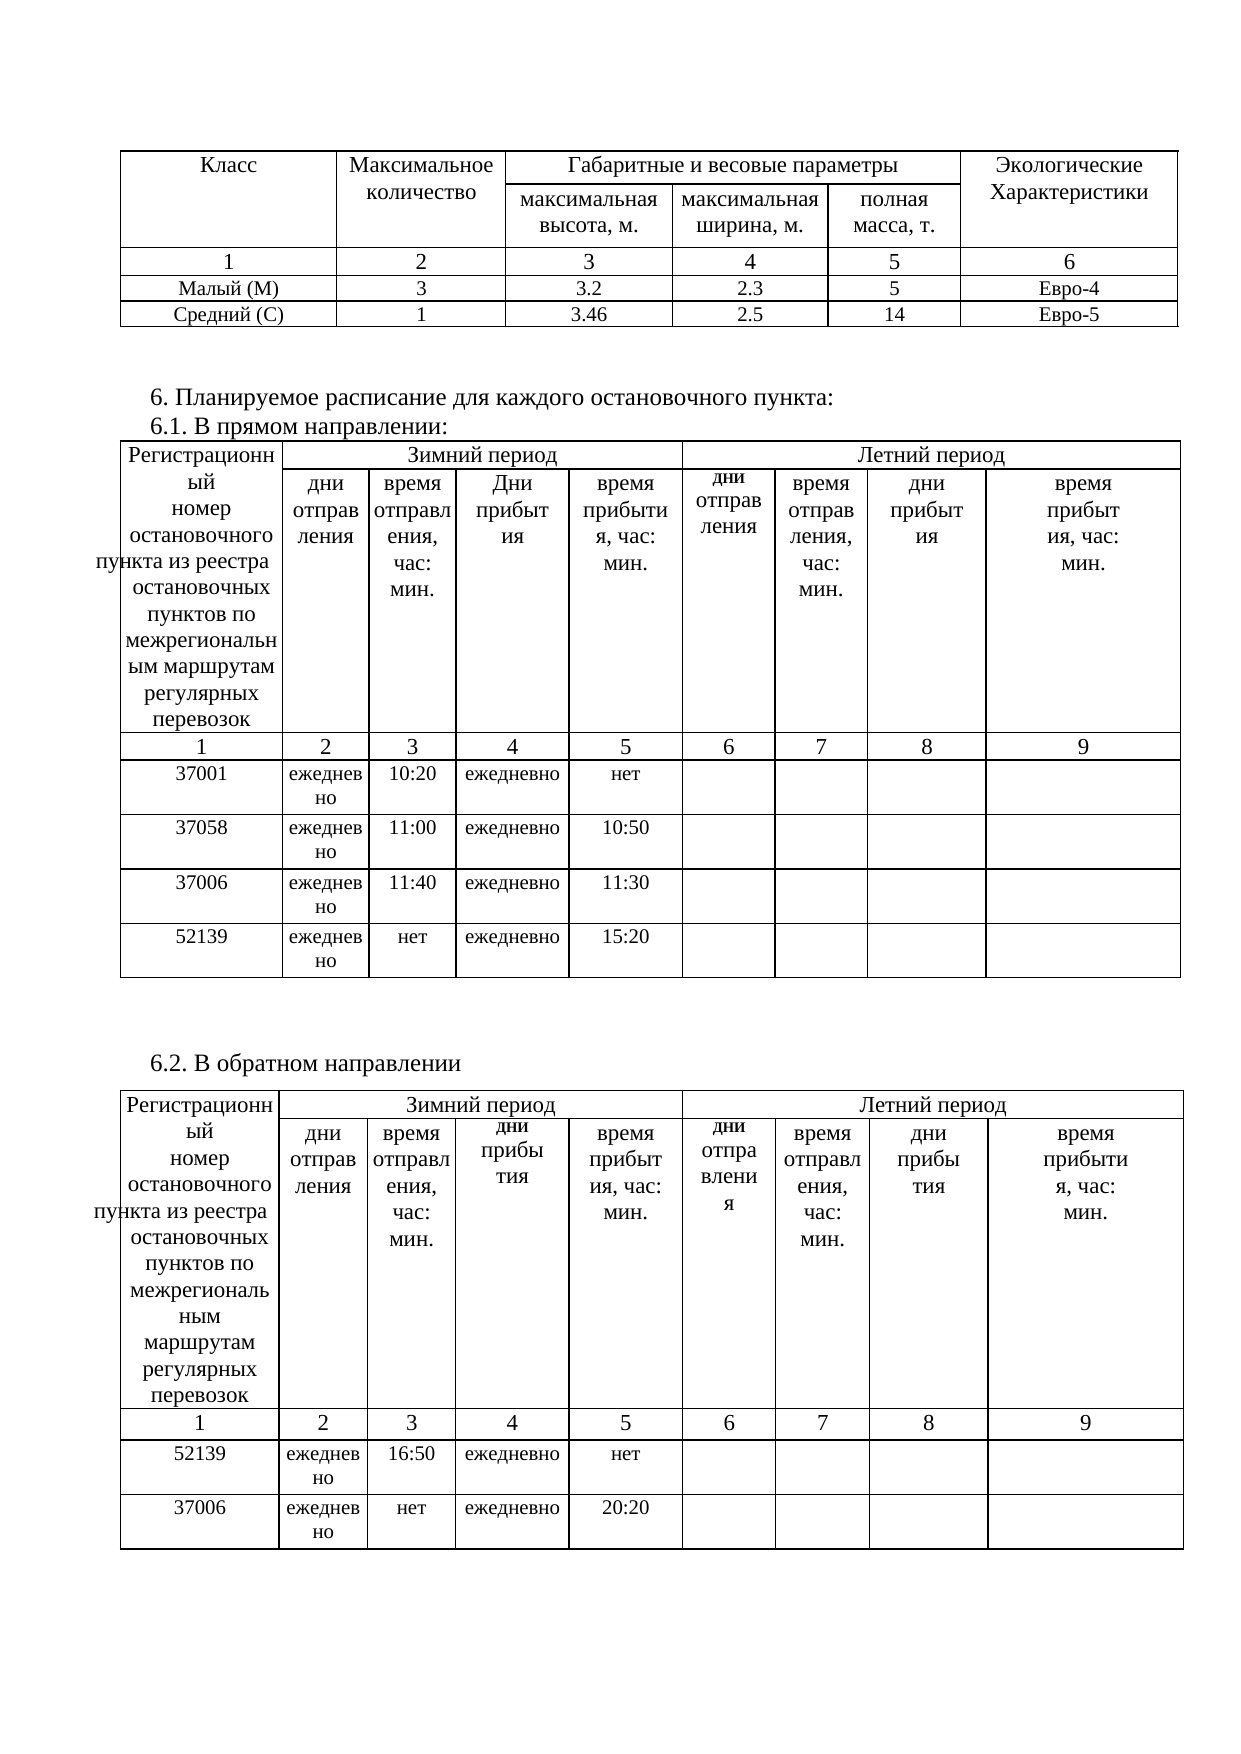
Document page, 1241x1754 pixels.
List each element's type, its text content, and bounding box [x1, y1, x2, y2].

table_header Летний период [683, 1091, 1183, 1118]
table_cell 15:20 [570, 924, 682, 977]
table_cell [776, 1441, 869, 1494]
table_cell 10:50 [570, 815, 682, 868]
table_cell ДНИ отправ ления [683, 470, 774, 731]
table_header Экологические Характеристики [961, 152, 1177, 247]
table_cell [987, 870, 1180, 922]
table_cell время прибыти я, час: мин. [570, 470, 682, 731]
table_cell [683, 1495, 775, 1548]
table_cell Евро-4 [961, 276, 1177, 300]
table_cell ежедневно [280, 1495, 367, 1548]
table_cell дни отправ ления [280, 1119, 367, 1407]
table_cell [987, 924, 1180, 977]
table_header Летний период [683, 442, 1180, 468]
table_cell 20:20 [570, 1495, 682, 1548]
table_cell нет [570, 761, 682, 814]
table_cell время прибыти я, час: мин. [989, 1119, 1183, 1407]
table_cell [870, 1495, 987, 1548]
table_cell ежедневно [457, 870, 568, 922]
table_cell [987, 761, 1180, 814]
table_header Габаритные и весовые параметры [506, 152, 960, 183]
table_cell 3.46 [506, 302, 672, 326]
table_cell Средний (С) [121, 302, 336, 326]
table_cell [989, 1495, 1183, 1548]
table_cell 6 [961, 248, 1177, 274]
table_cell 9 [987, 733, 1180, 759]
table_cell 8 [870, 1409, 987, 1439]
table_cell 11:00 [370, 815, 455, 868]
table_cell 37001 [121, 761, 282, 814]
table_header Максимальное количество [337, 152, 505, 247]
table_cell время отправл ения, час: мин. [776, 1119, 869, 1407]
table_cell 6 [683, 1409, 775, 1439]
text 6.2. В обратном направлении [150, 1048, 1090, 1077]
table_cell дни прибыт ия [868, 470, 985, 731]
table_cell ДНИ отпра влени я [683, 1119, 775, 1407]
table_cell ежедневно [456, 1441, 568, 1494]
table_cell Евро-5 [961, 302, 1177, 326]
table_cell нет [368, 1495, 455, 1548]
table_cell [870, 1441, 987, 1494]
table_cell нет [570, 1441, 682, 1494]
table_cell 1 [121, 1409, 278, 1439]
table_cell время прибыт ия, час: мин. [987, 470, 1180, 731]
table_cell [868, 924, 985, 977]
table_cell 9 [989, 1409, 1183, 1439]
table_cell дни прибы тия [870, 1119, 987, 1407]
table_cell максимальная ширина, м. [673, 185, 827, 247]
table_cell [776, 1495, 869, 1548]
table_header Регистрационный номер остановочного пункта из реестра остановочных пунктов по межрегиональным маршрутам регулярных перевозок [121, 442, 282, 731]
table_cell 2 [280, 1409, 367, 1439]
table_cell 37006 [121, 1495, 278, 1548]
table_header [121, 1091, 278, 1407]
table_cell Дни прибыт ия [457, 470, 568, 731]
table_cell ежедневно [283, 870, 368, 922]
table_cell 5 [570, 733, 682, 759]
table_cell 1 [121, 733, 282, 759]
table_cell 11:30 [570, 870, 682, 922]
table_cell [868, 815, 985, 868]
table_cell 7 [776, 733, 867, 759]
table_cell 16:50 [368, 1441, 455, 1494]
table_cell 11:40 [370, 870, 455, 922]
table_cell [683, 1441, 775, 1494]
table_cell ежедневно [457, 924, 568, 977]
table_cell 1 [337, 302, 505, 326]
table_cell дни отправ ления [283, 470, 368, 731]
table_cell [868, 761, 985, 814]
table_cell [868, 870, 985, 922]
table_cell ежедневно [457, 761, 568, 814]
table_cell 10:20 [370, 761, 455, 814]
table_cell [683, 924, 774, 977]
table_cell [776, 870, 867, 922]
table_cell 5 [570, 1409, 682, 1439]
table_header Зимний период [280, 1091, 682, 1118]
table_cell 3 [337, 276, 505, 300]
table_header Класс [121, 152, 336, 247]
table_cell [683, 870, 774, 922]
text 6.1. В прямом направлении: [150, 411, 1090, 440]
table_cell 3 [368, 1409, 455, 1439]
table_cell 37006 [121, 870, 282, 922]
text 6. Планируемое расписание для каждого остановочного пункта: [150, 382, 1090, 411]
table_cell время отправл ения, час: мин. [368, 1119, 455, 1407]
table_cell [987, 815, 1180, 868]
table_cell 2.5 [673, 302, 827, 326]
table_cell [989, 1441, 1183, 1494]
table_cell 3 [370, 733, 455, 759]
table_cell ежедневно [456, 1495, 568, 1548]
table_cell ежедневно [283, 924, 368, 977]
table_cell [776, 924, 867, 977]
table_cell [776, 815, 867, 868]
table_cell Малый (М) [121, 276, 336, 300]
table_cell 8 [868, 733, 985, 759]
table_cell ежедневно [283, 815, 368, 868]
table_cell ежедневно [283, 761, 368, 814]
table_cell 37058 [121, 815, 282, 868]
table_cell 4 [456, 1409, 568, 1439]
table_cell [776, 761, 867, 814]
table_cell 6 [683, 733, 774, 759]
table_cell 52139 [121, 924, 282, 977]
table_cell ежедневно [280, 1441, 367, 1494]
table_header Зимний период [283, 442, 682, 468]
table_cell 3.2 [506, 276, 672, 300]
table_cell 14 [829, 302, 960, 326]
table_cell ежедневно [457, 815, 568, 868]
table_cell 2.3 [673, 276, 827, 300]
table_cell ДНИ прибы тия [456, 1119, 568, 1407]
table_cell 1 [121, 248, 336, 274]
table_cell максимальная высота, м. [506, 185, 672, 247]
table_cell 2 [337, 248, 505, 274]
table_cell 52139 [121, 1441, 278, 1494]
table_cell 2 [283, 733, 368, 759]
table_cell 5 [829, 276, 960, 300]
table_cell 4 [673, 248, 827, 274]
table_cell время отправ ления, час: мин. [776, 470, 867, 731]
table_cell [683, 815, 774, 868]
table_cell полная масса, т. [829, 185, 960, 247]
table_cell нет [370, 924, 455, 977]
table_cell 5 [829, 248, 960, 274]
table_cell время отправл ения, час: мин. [370, 470, 455, 731]
table_cell время прибыт ия, час: мин. [570, 1119, 682, 1407]
table_cell 4 [457, 733, 568, 759]
table_cell 7 [776, 1409, 869, 1439]
table_cell [683, 761, 774, 814]
table_cell 3 [506, 248, 672, 274]
